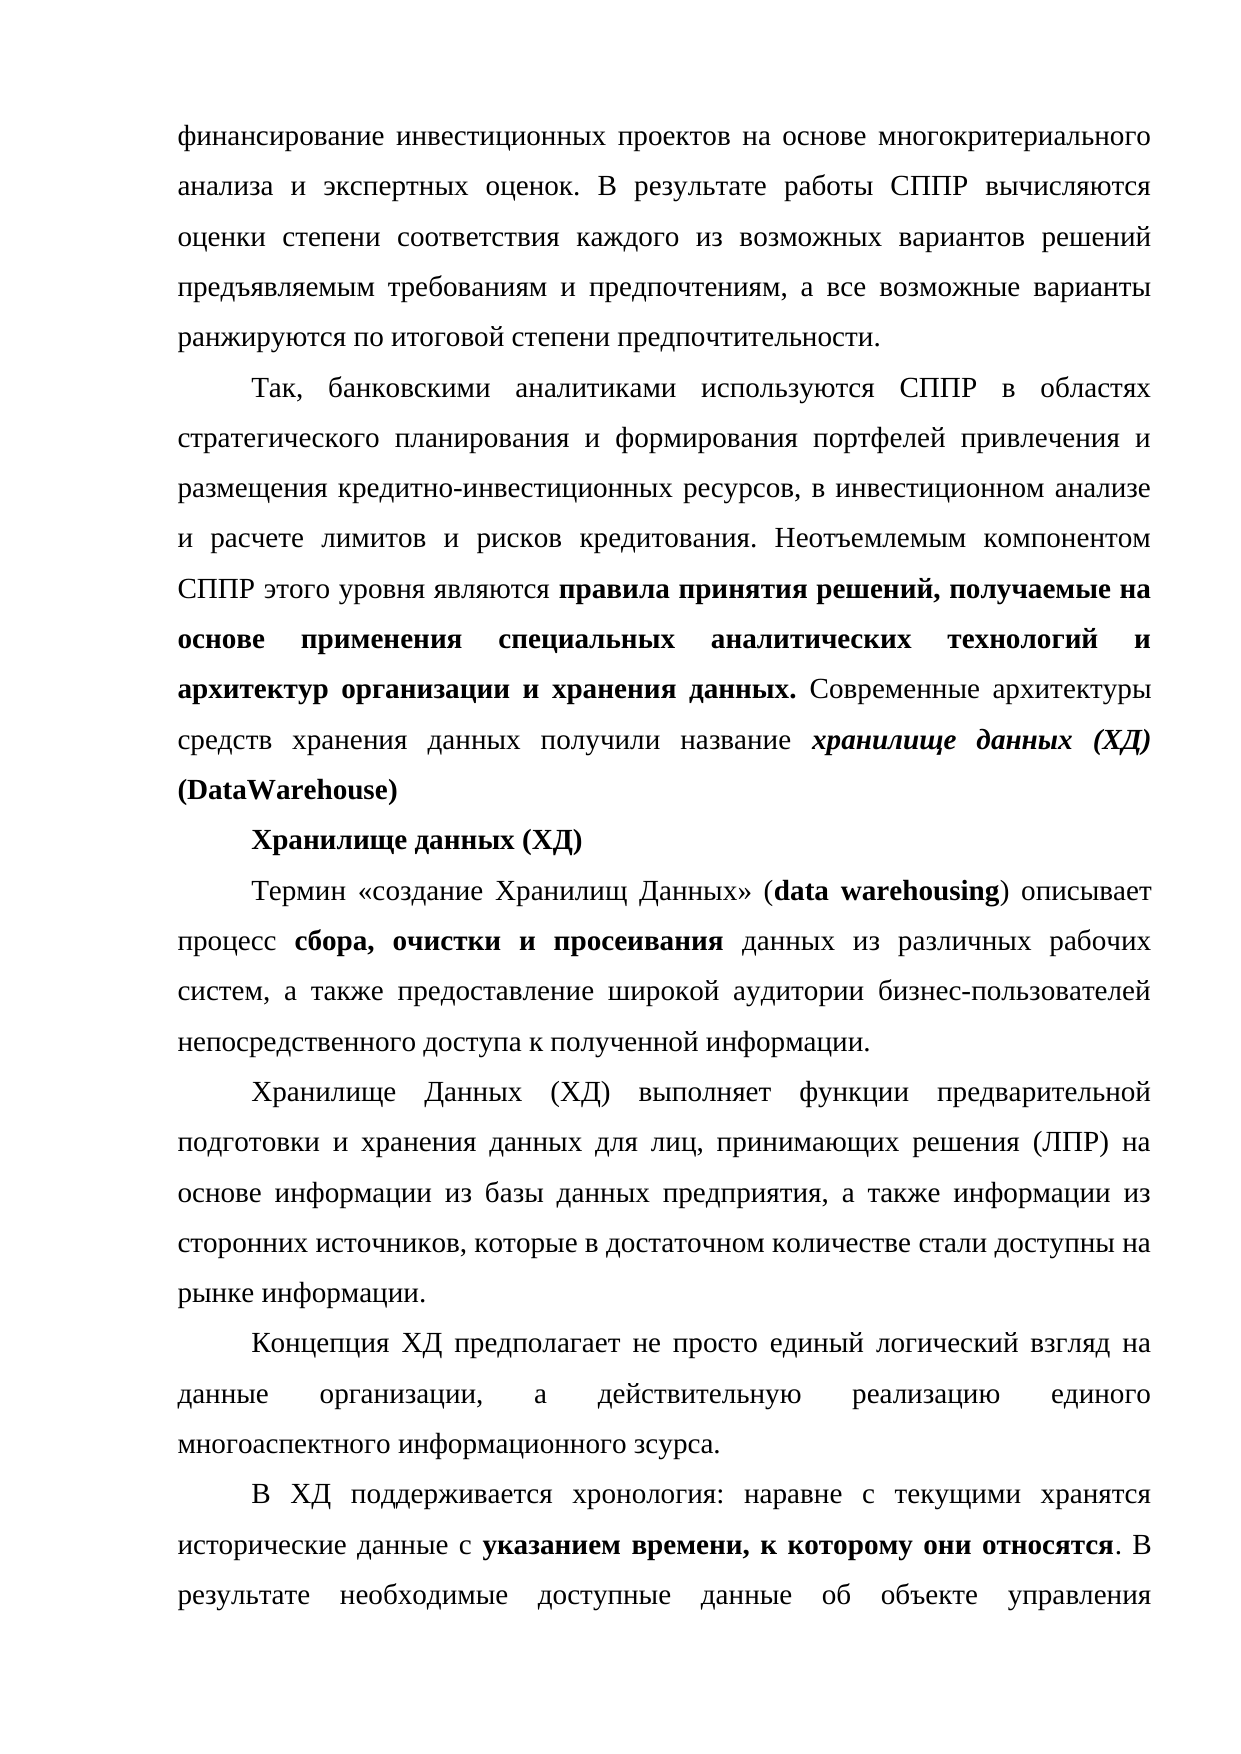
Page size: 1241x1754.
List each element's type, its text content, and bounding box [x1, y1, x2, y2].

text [177, 118, 1152, 353]
text Хранилище данных (ХД) [177, 822, 1152, 856]
text Термин «создание Хранилищ Данных» (data warehousing) описывает процесс сбора, очистки и просеивания данных из различных рабочих систем, а также предоставление широкой аудитории бизнес-пользователей непосредственного доступа к полученной информации. [177, 873, 1152, 1057]
text Так, банковскими аналитиками используются СППР в областях стратегического планирования и формирования портфелей привлечения и размещения кредитно-инвестиционных ресурсов, в инвестиционном анализе и расчете лимитов и рисков кредитования. Неотъемлемым компонентом СППР этого уровня являются правила принятия решений, получаемые на основе применения специальных аналитических технологий и архитектур организации и хранения данных. Современные архитектуры средств хранения данных получили название хранилище данных (ХД) (DataWarehouse) [177, 370, 1152, 806]
text Концепция ХД предполагает не просто единый логический взгляд на данные организации, а действительную реализацию единого многоаспектного информационного зсурса. [177, 1326, 1152, 1460]
text Хранилище Данных (ХД) выполняет функции предварительной подготовки и хранения данных для лиц, принимающих решения (ЛПР) на основе информации из базы данных предприятия, а также информации из сторонних источников, которые в достаточном количестве стали доступны на рынке информации. [177, 1074, 1152, 1309]
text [177, 1477, 1152, 1611]
